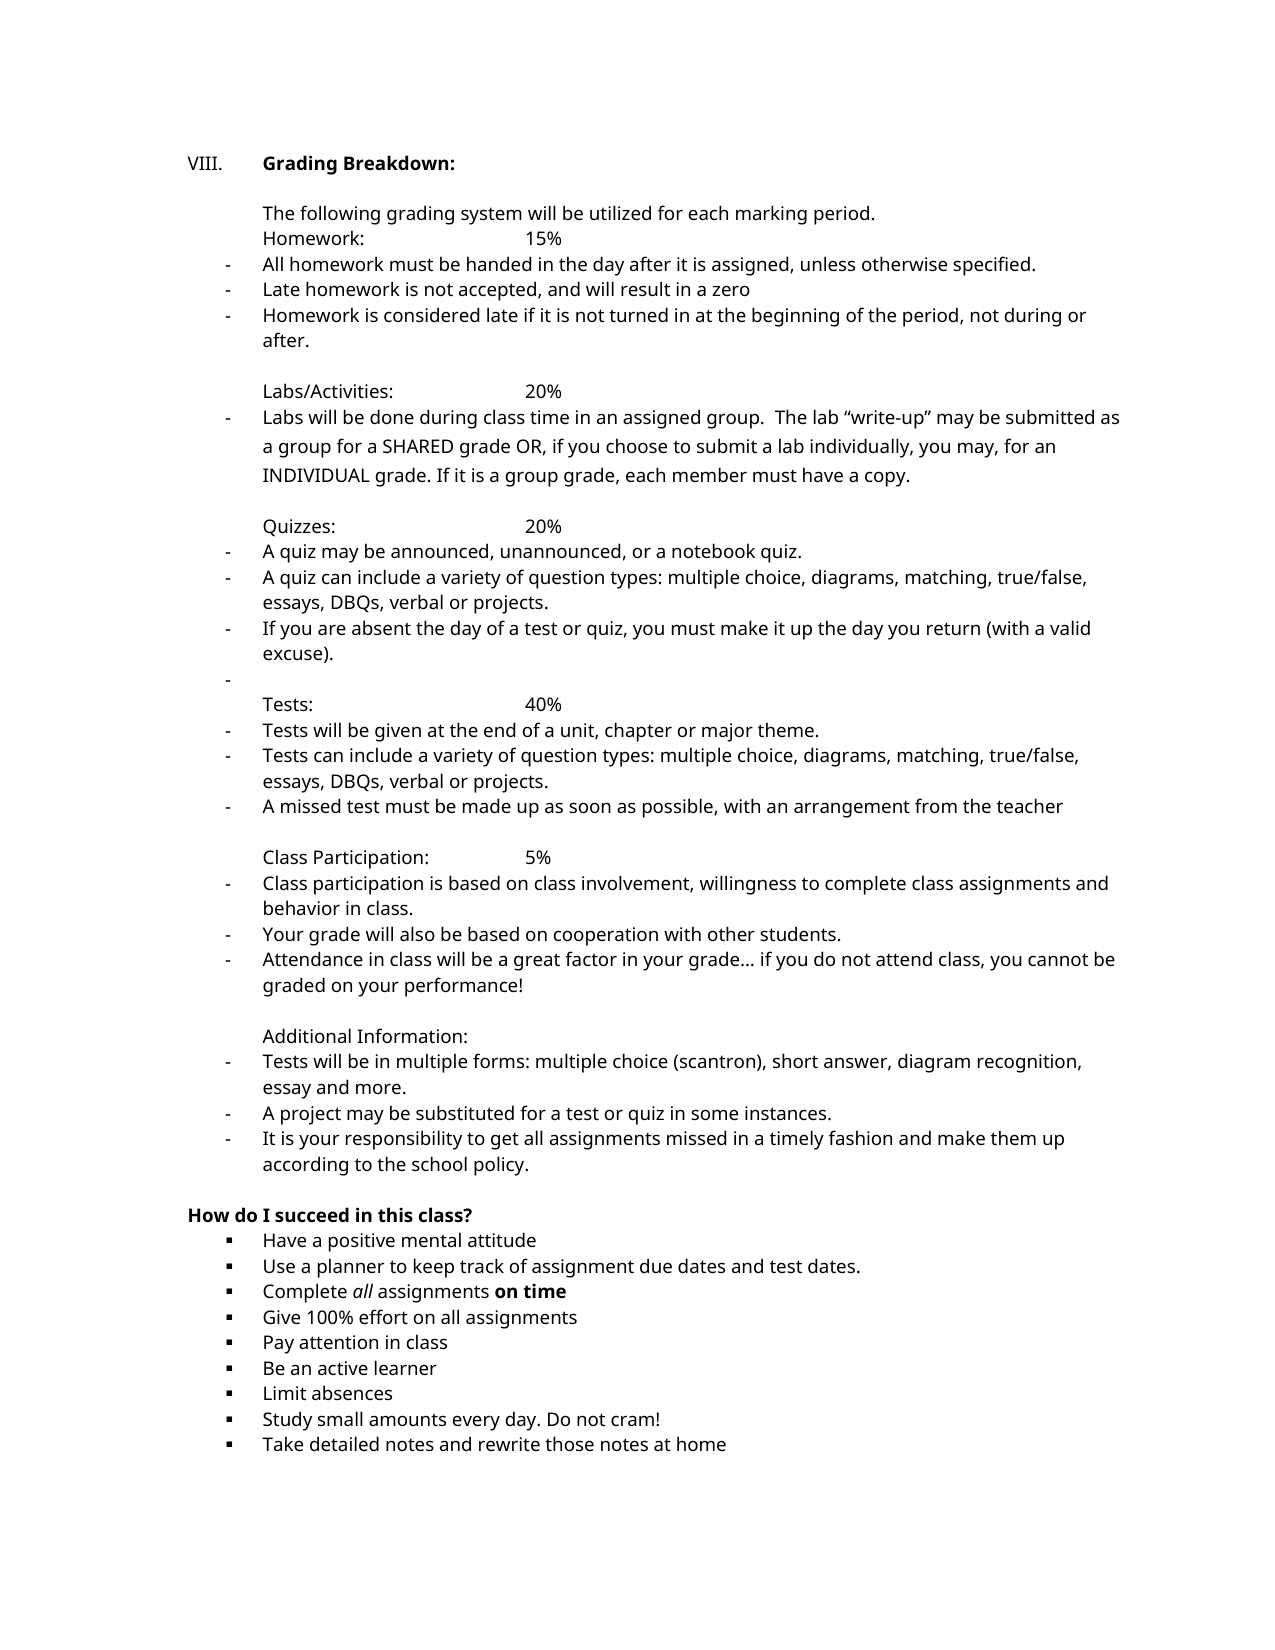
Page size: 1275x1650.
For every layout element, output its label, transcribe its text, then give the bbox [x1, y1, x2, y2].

list A project may be substituted for a test or quiz in some instances. [225, 1100, 1125, 1125]
text Class Participation: 5% [187, 845, 1125, 870]
list Take detailed notes and rewrite those notes at home [225, 1432, 1125, 1457]
text Labs/Activities: 20% [187, 379, 1125, 404]
list Attendance in class will be a great factor in your grade… if you do not attend class, you cannot be graded on your performance! [225, 947, 1125, 998]
list All homework must be handed in the day after it is assigned, unless otherwise specified. [225, 251, 1125, 277]
list It is your responsibility to get all assignments missed in a timely fashion and make them up according to the school policy. [225, 1125, 1125, 1176]
list Grading Breakdown: [187, 150, 1125, 176]
list A quiz can include a variety of question types: multiple choice, diagrams, matching, true/false, essays, DBQs, verbal or projects. [225, 564, 1125, 615]
list Tests can include a variety of question types: multiple choice, diagrams, matching, true/false, essays, DBQs, verbal or projects. [225, 743, 1125, 794]
list Homework is considered late if it is not turned in at the beginning of the period, not during or after. [225, 302, 1125, 353]
text Additional Information: [187, 1023, 1125, 1049]
list Your grade will also be based on cooperation with other students. [225, 921, 1125, 947]
list Late homework is not accepted, and will result in a zero [225, 277, 1125, 302]
text Homework: 15% [187, 226, 1125, 251]
list Have a positive mental attitude [225, 1227, 1125, 1253]
list Complete all assignments on time [225, 1278, 1125, 1304]
list A missed test must be made up as soon as possible, with an arrangement from the teacher [225, 794, 1125, 819]
list A quiz may be announced, unannounced, or a notebook quiz. [225, 538, 1125, 564]
list Be an active learner [225, 1355, 1125, 1381]
list Tests will be given at the end of a unit, chapter or major theme. [225, 717, 1125, 743]
list Class participation is based on class involvement, willingness to complete class assignments and behavior in class. [225, 870, 1125, 921]
text Quizzes: 20% [187, 513, 1125, 538]
list Study small amounts every day. Do not cram! [225, 1406, 1125, 1432]
list Use a planner to keep track of assignment due dates and test dates. [225, 1253, 1125, 1278]
list Tests will be in multiple forms: multiple choice (scantron), short answer, diagram recognition, essay and more. [225, 1049, 1125, 1100]
list Limit absences [225, 1381, 1125, 1406]
list Give 100% effort on all assignments [225, 1304, 1125, 1329]
list Pay attention in class [225, 1329, 1125, 1355]
text The following grading system will be utilized for each marking period. [187, 200, 1125, 226]
text How do I succeed in this class? [187, 1202, 1125, 1227]
text Tests: 40% [187, 692, 1125, 717]
list If you are absent the day of a test or quiz, you must make it up the day you return (with a valid excuse). [225, 615, 1125, 666]
list Labs will be done during class time in an assigned group. The lab “write-up” may be submitted as a group for a SHARED grade OR, if you choose to submit a lab individually, you may, for an INDIVIDUAL grade. If it is a group grade, each member must have a copy. [225, 404, 1125, 488]
